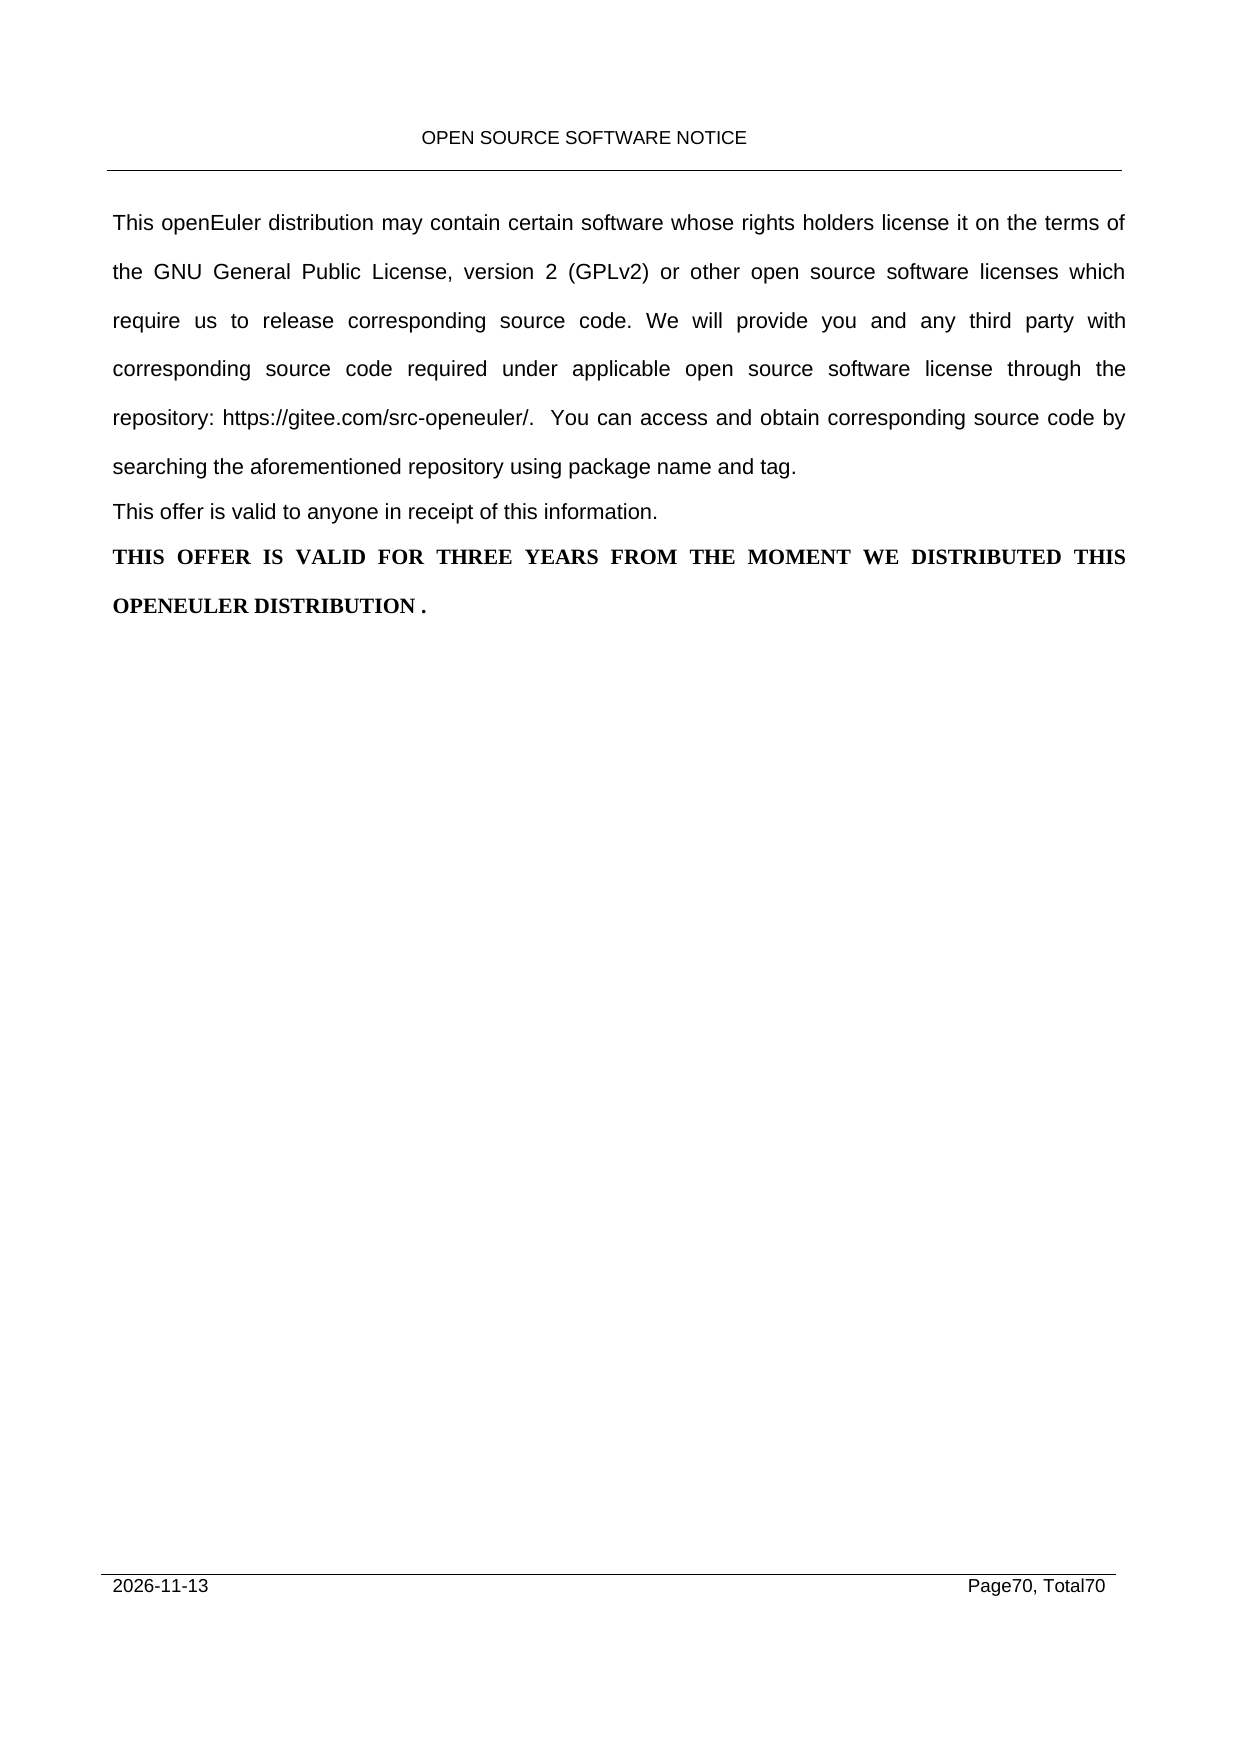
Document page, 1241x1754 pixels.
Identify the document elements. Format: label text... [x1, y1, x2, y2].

text This offer is valid to anyone in receipt of this information. [112, 495, 1128, 528]
text This openEuler distribution may contain certain software whose rights holders license it on the terms of the GNU General Public License, version 2 (GPLv2) or other open source software licenses which require us to release corresponding source code. We will provide you and any third party with corresponding source code required under applicable open source software license through the repository: https://gitee.com/src-openeuler/. You can access and obtain corresponding source code by searching the aforementioned repository using package name and tag. [112, 206, 1128, 483]
text THIS OFFER IS VALID FOR THREE YEARS FROM THE MOMENT WE DISTRIBUTED THIS OPENEULER DISTRIBUTION . [112, 540, 1128, 622]
